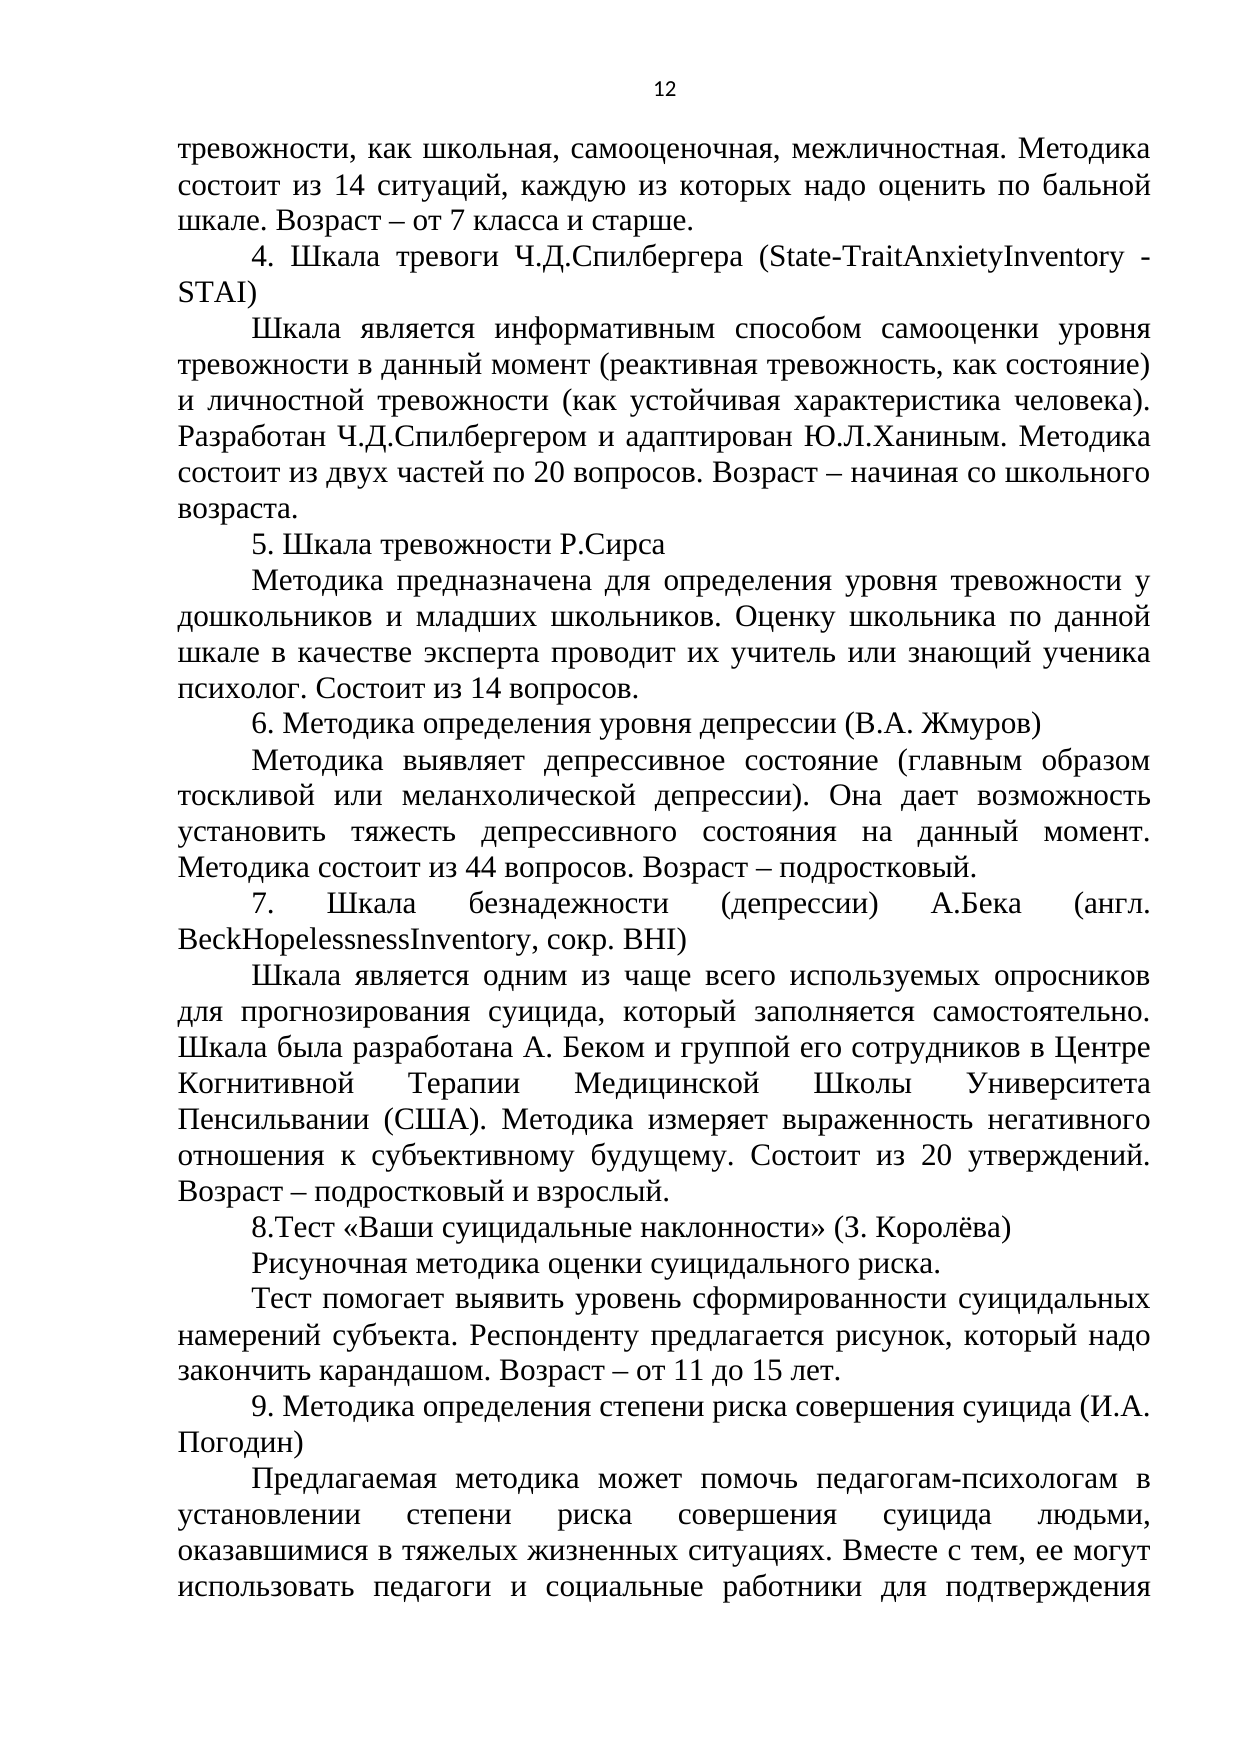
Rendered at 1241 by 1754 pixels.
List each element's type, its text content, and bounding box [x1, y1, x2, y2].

text Тест помогает выявить уровень сформированности суицидальных намерений субъекта. Респонденту предлагается рисунок, который надо закончить карандашом. Возраст – от 11 до 15 лет. [177, 1280, 1152, 1388]
text 6. Методика определения уровня депрессии (В.А. Жмуров) [177, 705, 1152, 741]
text Шкала является информативным способом самооценки уровня тревожности в данный момент (реактивная тревожность, как состояние) и личностной тревожности (как устойчивая характеристика человека). Разработан Ч.Д.Спилбергером и адаптирован Ю.Л.Ханиным. Методика состоит из двух частей по 20 вопросов. Возраст – начиная со школьного возраста. [177, 309, 1152, 525]
text 8.Тест «Ваши суицидальные наклонности» (З. Королёва) [177, 1208, 1152, 1244]
text 4. Шкала тревоги Ч.Д.Спилбергера (State-TraitAnxietyInventory - STAI) [177, 238, 1152, 309]
text Шкала является одним из чаще всего используемых опросников для прогнозирования суицида, который заполняется самостоятельно. Шкала была разработана А. Беком и группой его сотрудников в Центре Когнитивной Терапии Медицинской Школы Университета Пенсильвании (США). Методика измеряет выраженность негативного отношения к субъективному будущему. Состоит из 20 утверждений. Возраст – подростковый и взрослый. [177, 956, 1152, 1208]
text Методика выявляет депрессивное состояние (главным образом тоскливой или меланхолической депрессии). Она дает возможность установить тяжесть депрессивного состояния на данный момент. Методика состоит из 44 вопросов. Возраст – подростковый. [177, 741, 1152, 884]
text Рисуночная методика оценки суицидального риска. [177, 1244, 1152, 1280]
text 5. Шкала тревожности Р.Сирса [177, 525, 1152, 561]
text 9. Методика определения степени риска совершения суицида (И.А. Погодин) [177, 1388, 1152, 1459]
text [177, 130, 1152, 238]
text Методика предназначена для определения уровня тревожности у дошкольников и младших школьников. Оценку школьника по данной шкале в качестве эксперта проводит их учитель или знающий ученика психолог. Состоит из 14 вопросов. [177, 561, 1152, 705]
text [177, 1459, 1152, 1603]
text 7. Шкала безнадежности (депрессии) А.Бека (англ. BeckHopelessnessInventory, сокр. BHI) [177, 884, 1152, 956]
